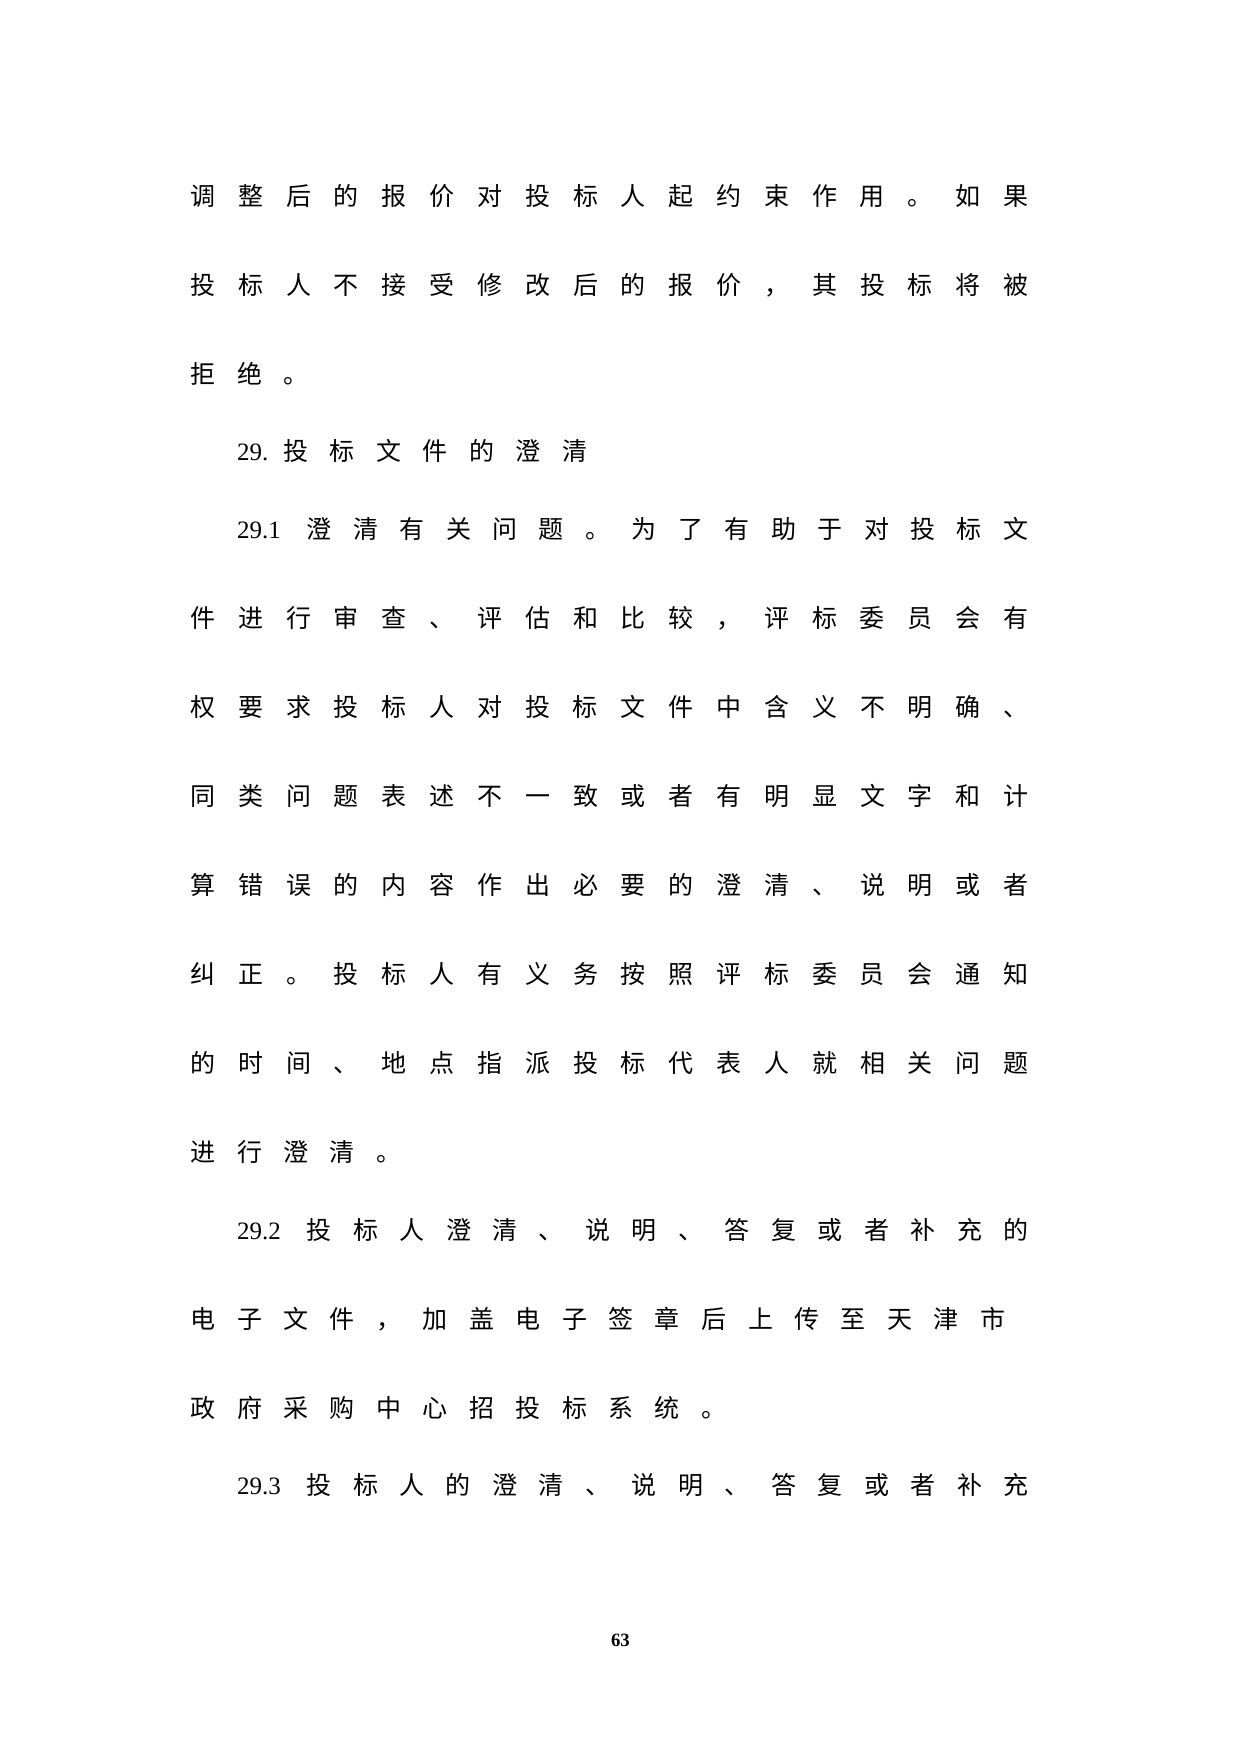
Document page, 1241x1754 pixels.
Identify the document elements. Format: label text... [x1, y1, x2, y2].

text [190, 1454, 1050, 1513]
text 29.1 澄清有关问题。为了有助于对投标文件进行审查、评估和比较，评标委员会有权要求投标人对投标文件中含义不明确、同类问题表述不一致或者有明显文字和计算错误的内容作出必要的澄清、说明或者纠正。投标人有义务按照评标委员会通知的时间、地点指派投标代表人就相关问题进行澄清。 [190, 498, 1050, 1180]
text 29. 投标文件的澄清 [190, 420, 1050, 479]
text 29.2 投标人澄清、说明、答复或者补充的电子文件，加盖电子签章后上传至天津市政府采购中心招投标系统。 [190, 1198, 1050, 1436]
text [190, 164, 1050, 402]
